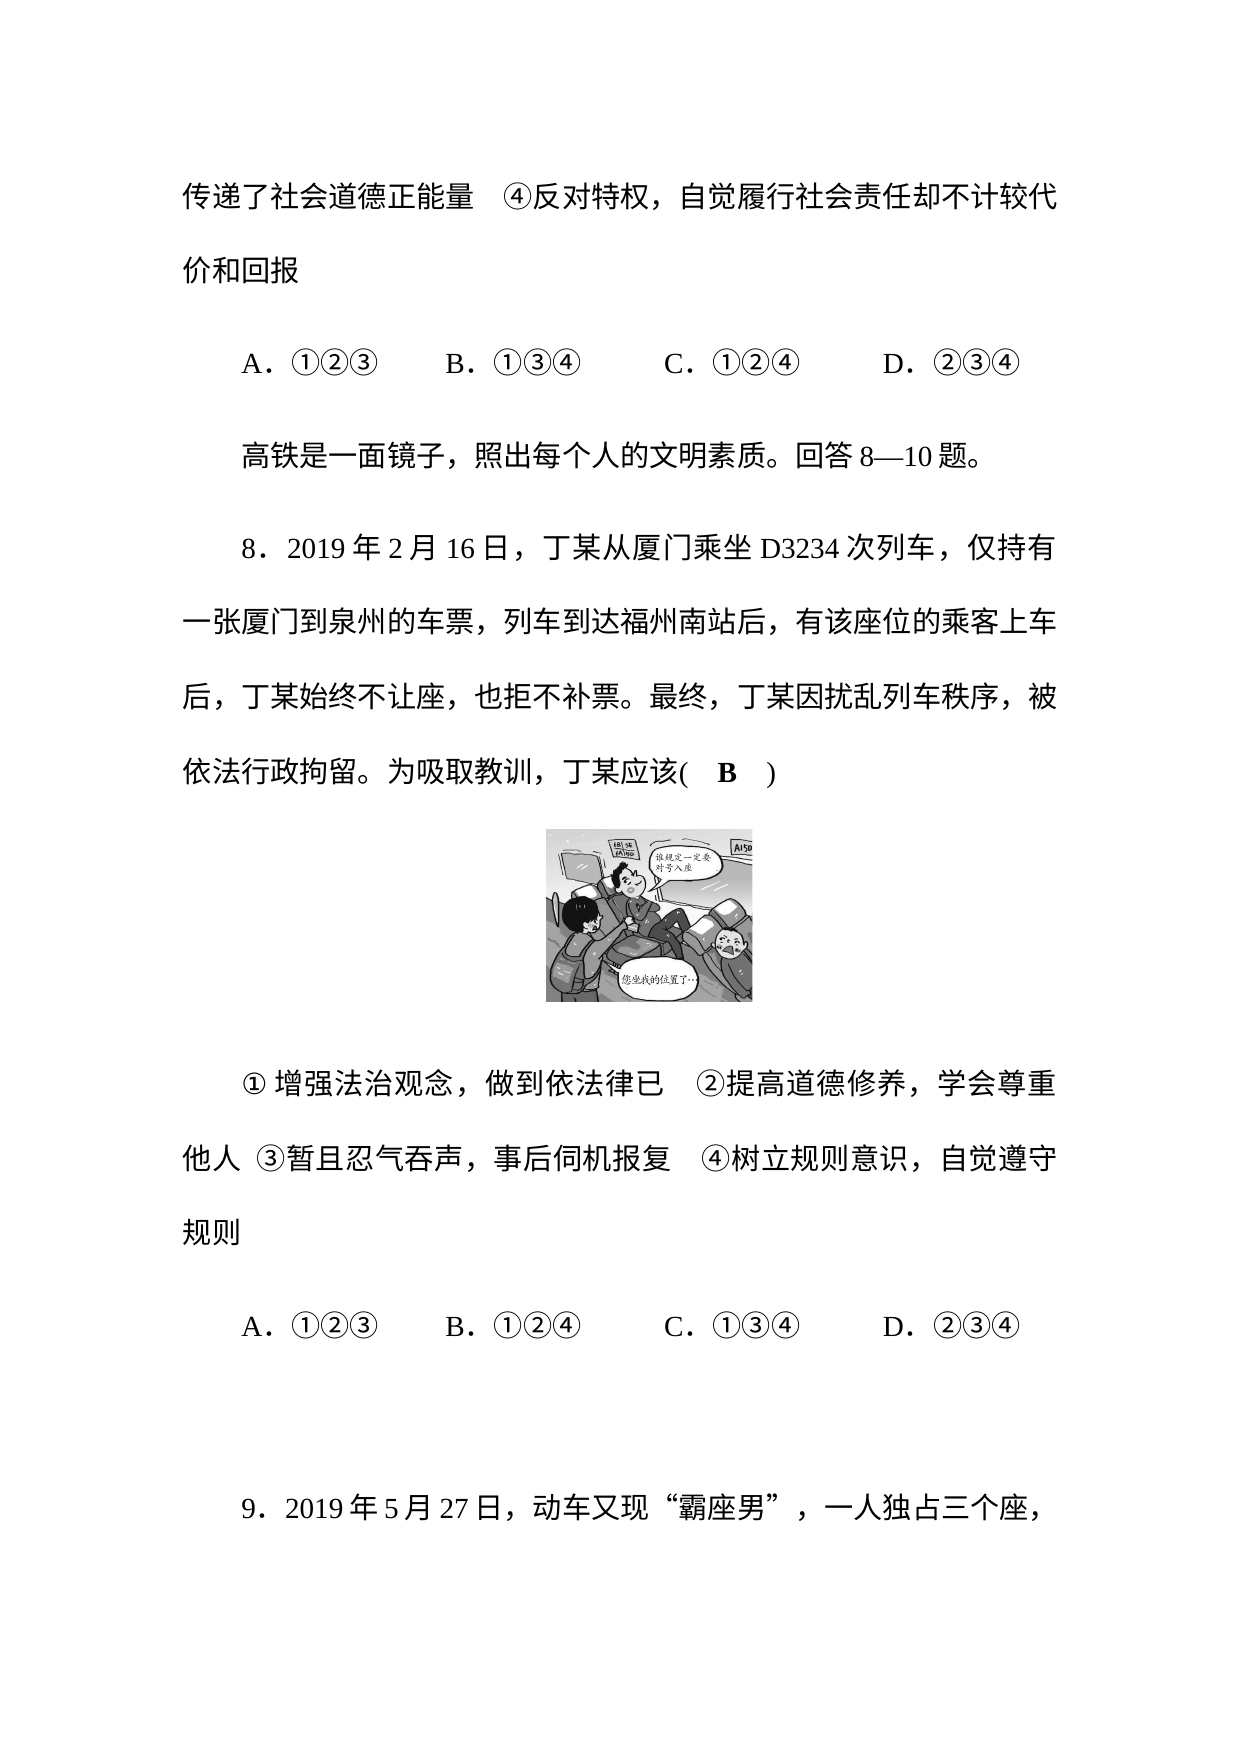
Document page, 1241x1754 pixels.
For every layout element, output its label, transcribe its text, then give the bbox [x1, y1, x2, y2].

text 高铁是一面镜子，照出每个人的文明素质。回答8—10题。 [183, 421, 1058, 486]
text A．①②③ B．①②④ C．①③④ D．②③④ [183, 1291, 1058, 1356]
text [183, 162, 1058, 302]
text A．①②③ B．①③④ C．①②④ D．②③④ [183, 329, 1058, 394]
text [183, 1474, 1058, 1539]
text ①增强法治观念，做到依法律已 ②提高道德修养，学会尊重他人 ③暂且忍气吞声，事后伺机报复 ④树立规则意识，自觉遵守规则 [183, 1049, 1058, 1264]
picture [546, 829, 753, 1002]
text 8．2019年2月16日，丁某从厦门乘坐D3234次列车，仅持有一张厦门到泉州的车票，列车到达福州南站后，有该座位的乘客上车后，丁某始终不让座，也拒不补票。最终，丁某因扰乱列车秩序，被依法行政拘留。为吸取教训，丁某应该( B ) [183, 513, 1058, 802]
